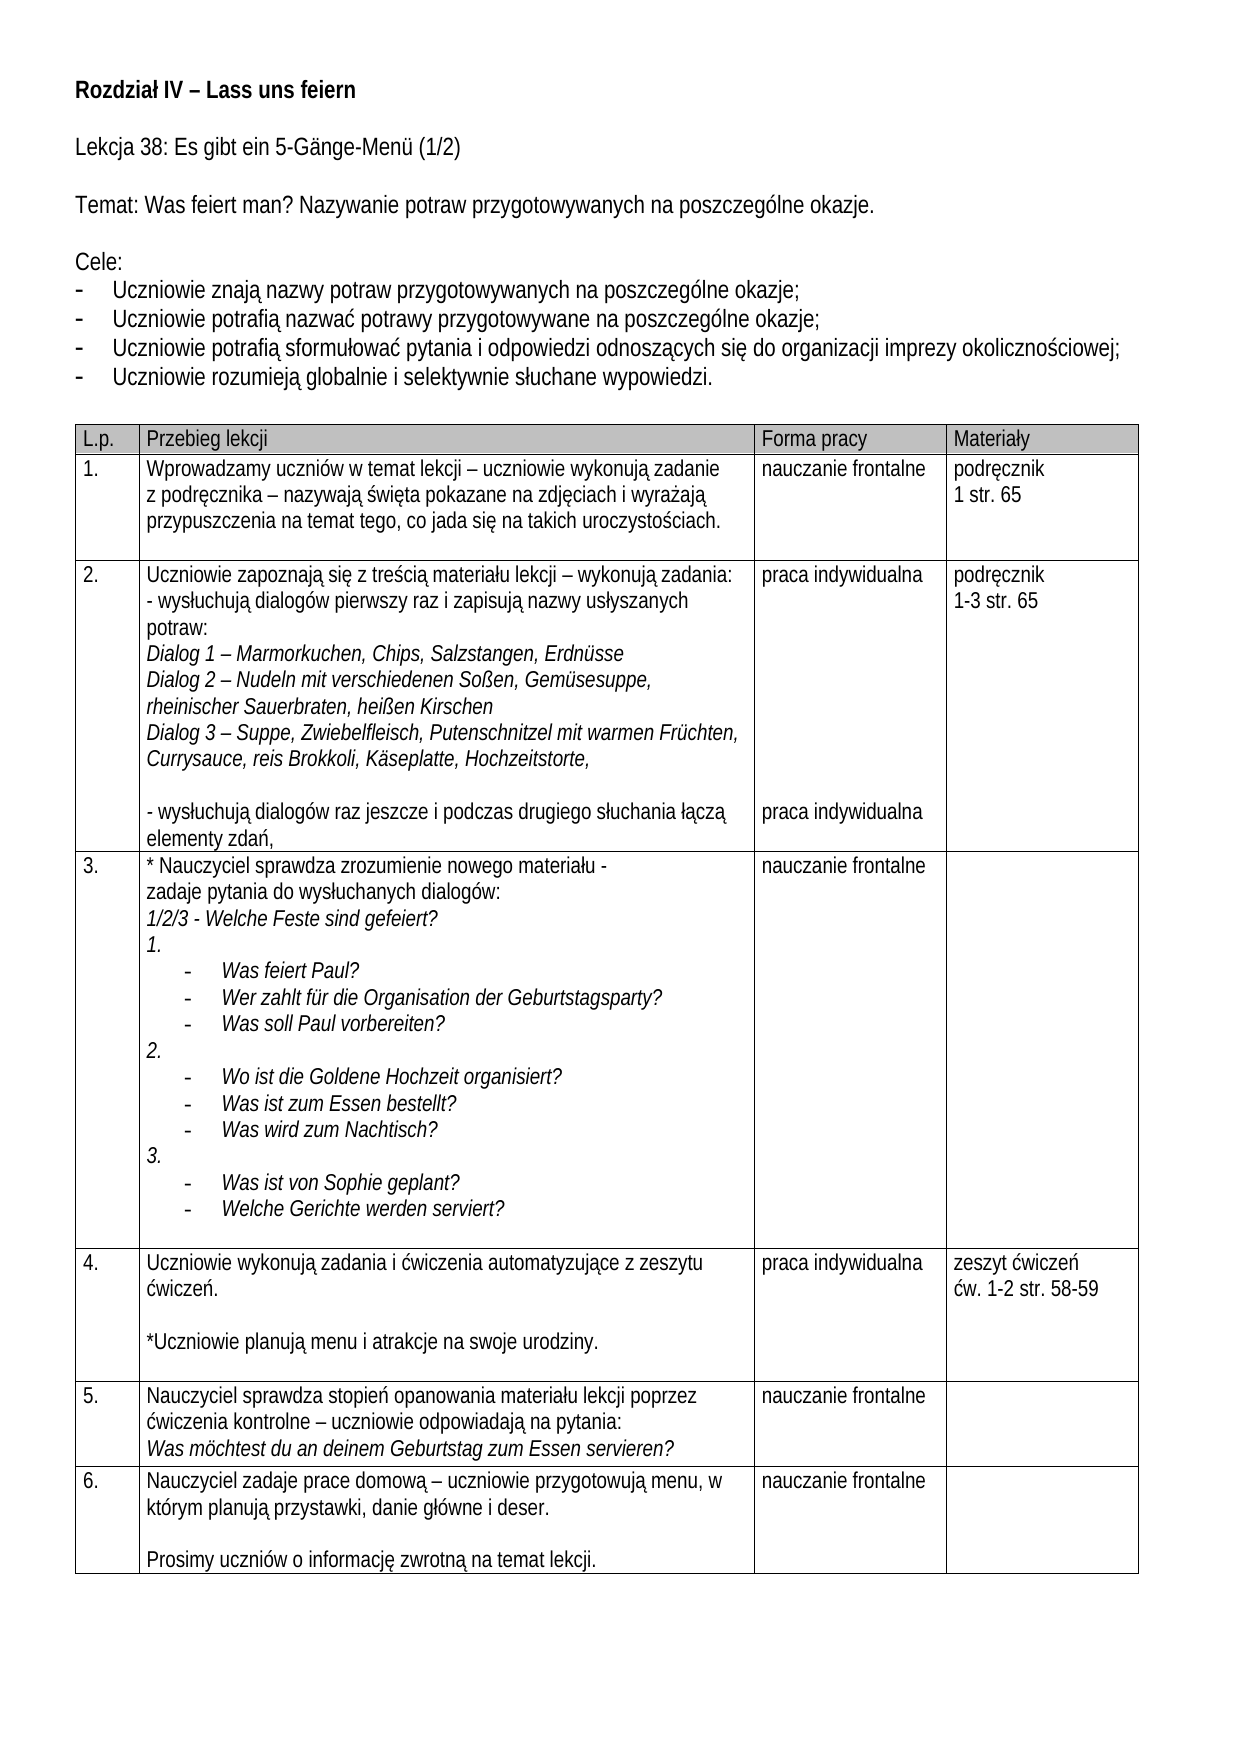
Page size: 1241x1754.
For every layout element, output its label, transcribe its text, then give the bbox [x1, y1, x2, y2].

table_cell nauczanie frontalne [755, 1382, 946, 1466]
list Uczniowie potrafią nazwać potrawy przygotowywane na poszczególne okazje; [75, 304, 1165, 333]
table_cell podręcznik 1-3 str. 65 [947, 561, 1138, 851]
table_cell 6. [76, 1467, 139, 1573]
table_cell praca indywidualna praca indywidualna [755, 561, 946, 851]
table_header Przebieg lekcji [140, 425, 754, 453]
table_cell nauczanie frontalne [755, 852, 946, 1248]
table_cell 5. [76, 1382, 139, 1466]
table_cell nauczanie frontalne [755, 455, 946, 560]
table_cell [947, 852, 1138, 1248]
table_header L.p. [76, 425, 139, 453]
text Cele: [75, 247, 1165, 276]
table_header Materiały [947, 425, 1138, 453]
table_cell [947, 1467, 1138, 1573]
table_header Forma pracy [755, 425, 946, 453]
table_cell podręcznik 1 str. 65 [947, 455, 1138, 560]
text Lekcja 38: Es gibt ein 5-Gänge-Menü (1/2) [75, 132, 1165, 161]
table_cell 1. [76, 455, 139, 560]
list Uczniowie rozumieją globalnie i selektywnie słuchane wypowiedzi. [75, 362, 1165, 391]
table_cell 4. [76, 1249, 139, 1381]
list Uczniowie znają nazwy potraw przygotowywanych na poszczególne okazje; [75, 276, 1165, 304]
table_cell [947, 1382, 1138, 1466]
table_cell nauczanie frontalne [755, 1467, 946, 1573]
table_cell Wprowadzamy uczniów w temat lekcji – uczniowie wykonują zadanie z podręcznika – nazywają święta pokazane na zdjęciach i wyrażają przypuszczenia na temat tego, co jada się na takich uroczystościach. [140, 455, 754, 560]
table_cell Uczniowie zapoznają się z treścią materiału lekcji – wykonują zadania: - wysłuchują dialogów pierwszy raz i zapisują nazwy usłyszanych potraw: Dialog 1 – Marmorkuchen, Chips, Salzstangen, Erdnüsse Dialog 2 – Nudeln mit verschiedenen Soßen, Gemüsesuppe, rheinischer Sauerbraten, heißen Kirschen Dialog 3 – Suppe, Zwiebelfleisch, Putenschnitzel mit warmen Früchten, Currysauce, reis Brokkoli, Käseplatte, Hochzeitstorte, - wysłuchują dialogów raz jeszcze i podczas drugiego słuchania łączą elementy zdań, [140, 561, 754, 851]
table_cell zeszyt ćwiczeń ćw. 1-2 str. 58-59 [947, 1249, 1138, 1381]
text Rozdział IV – Lass uns feiern [75, 75, 1165, 104]
table_cell praca indywidualna [755, 1249, 946, 1381]
table_cell * Nauczyciel sprawdza zrozumienie nowego materiału - zadaje pytania do wysłuchanych dialogów: 1/2/3 - Welche Feste sind gefeiert? 1. Was feiert Paul? Wer zahlt für die Organisation der Geburtstagsparty? Was soll Paul vorbereiten? 2. Wo ist die Goldene Hochzeit organisiert? Was ist zum Essen bestellt? Was wird zum Nachtisch? 3. Was ist von Sophie geplant? Welche Gerichte werden serviert? [140, 852, 754, 1248]
text Temat: Was feiert man? Nazywanie potraw przygotowywanych na poszczególne okazje. [75, 189, 1165, 218]
table_cell 3. [76, 852, 139, 1248]
table_cell Nauczyciel sprawdza stopień opanowania materiału lekcji poprzez ćwiczenia kontrolne – uczniowie odpowiadają na pytania: Was möchtest du an deinem Geburtstag zum Essen servieren? [140, 1382, 754, 1466]
table_cell Uczniowie wykonują zadania i ćwiczenia automatyzujące z zeszytu ćwiczeń. *Uczniowie planują menu i atrakcje na swoje urodziny. [140, 1249, 754, 1381]
table_cell 2. [76, 561, 139, 851]
list Uczniowie potrafią sformułować pytania i odpowiedzi odnoszących się do organizacji imprezy okolicznościowej; [75, 333, 1165, 362]
table_cell Nauczyciel zadaje prace domową – uczniowie przygotowują menu, w którym planują przystawki, danie główne i deser. Prosimy uczniów o informację zwrotną na temat lekcji. [140, 1467, 754, 1573]
